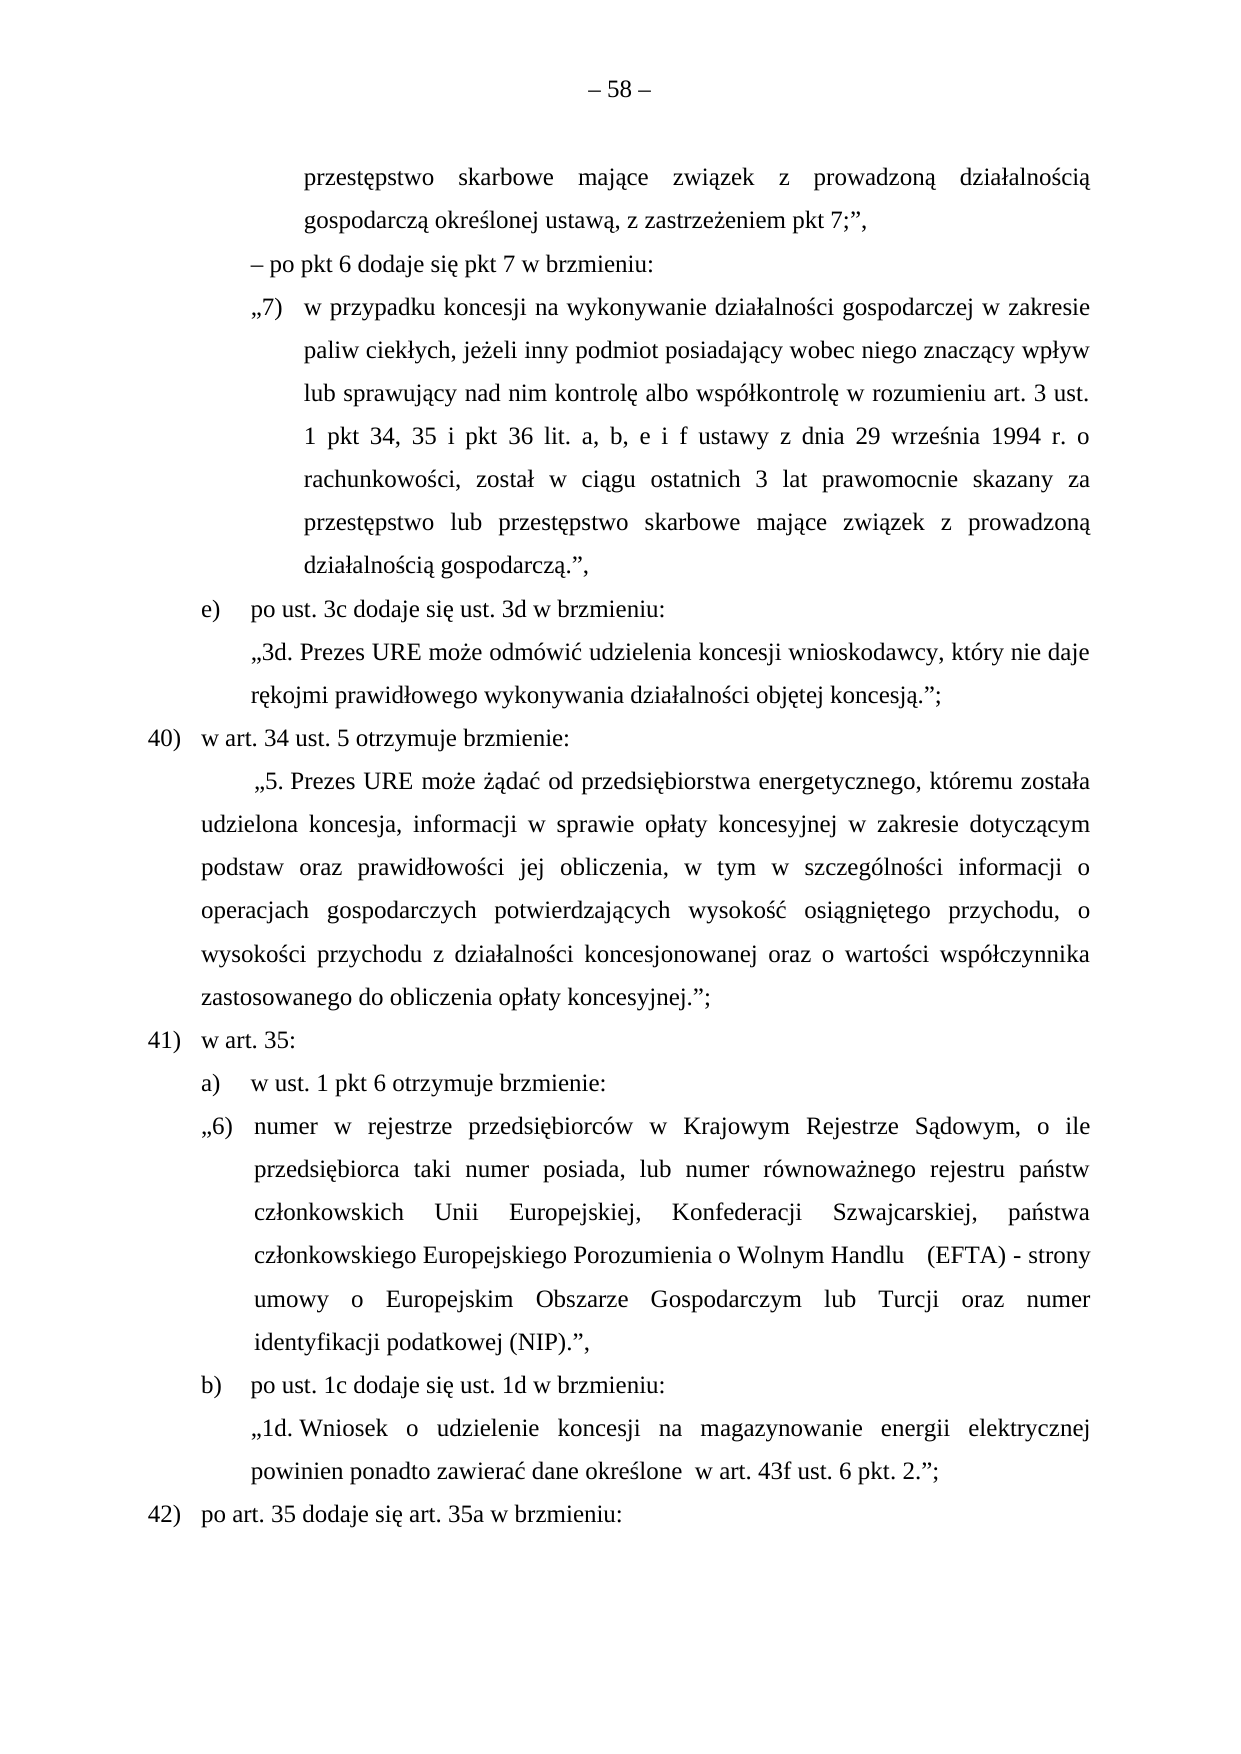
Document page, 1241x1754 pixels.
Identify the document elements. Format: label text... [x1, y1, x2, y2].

text e) po ust. 3c dodaje się ust. 3d w brzmieniu: [201, 594, 1091, 622]
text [251, 162, 1091, 234]
text a) w ust. 1 pkt 6 otrzymuje brzmienie: [201, 1068, 1091, 1097]
text b) po ust. 1c dodaje się ust. 1d w brzmieniu: [201, 1370, 1091, 1399]
text „3d. Prezes URE może odmówić udzielenia koncesji wnioskodawcy, który nie daje rękojmi prawidłowego wykonywania działalności objętej koncesją.”; [251, 637, 1091, 709]
text „5. Prezes URE może żądać od przedsiębiorstwa energetycznego, któremu została udzielona koncesja, informacji w sprawie opłaty koncesyjnej w zakresie dotyczącym podstaw oraz prawidłowości jej obliczenia, w tym w szczególności informacji o operacjach gospodarczych potwierdzających wysokość osiągniętego przychodu, o wysokości przychodu z działalności koncesjonowanej oraz o wartości współczynnika zastosowanego do obliczenia opłaty koncesyjnej.”; [201, 766, 1091, 1011]
text 40) w art. 34 ust. 5 otrzymuje brzmienie: [148, 723, 1091, 752]
text „1d. Wniosek o udzielenie koncesji na magazynowanie energii elektrycznej powinien ponadto zawierać dane określone w art. 43f ust. 6 pkt. 2.”; [251, 1413, 1091, 1485]
text „7) w przypadku koncesji na wykonywanie działalności gospodarczej w zakresie paliw ciekłych, jeżeli inny podmiot posiadający wobec niego znaczący wpływ lub sprawujący nad nim kontrolę albo współkontrolę w rozumieniu art. 3 ust. 1 pkt 34, 35 i pkt 36 lit. a, b, e i f ustawy z dnia 29 września 1994 r. o rachunkowości, został w ciągu ostatnich 3 lat prawomocnie skazany za przestępstwo lub przestępstwo skarbowe mające związek z prowadzoną działalnością gospodarczą.”, [251, 292, 1091, 579]
text 41) w art. 35: [148, 1025, 1091, 1054]
text – po pkt 6 dodaje się pkt 7 w brzmieniu: [251, 249, 1091, 277]
text „6) numer w rejestrze przedsiębiorców w Krajowym Rejestrze Sądowym, o ile przedsiębiorca taki numer posiada, lub numer równoważnego rejestru państw członkowskich Unii Europejskiej, Konfederacji Szwajcarskiej, państwa członkowskiego Europejskiego Porozumienia o Wolnym Handlu (EFTA) - strony umowy o Europejskim Obszarze Gospodarczym lub Turcji oraz numer identyfikacji podatkowej (NIP).”, [201, 1111, 1091, 1356]
text 42) po art. 35 dodaje się art. 35a w brzmieniu: [148, 1499, 1091, 1528]
